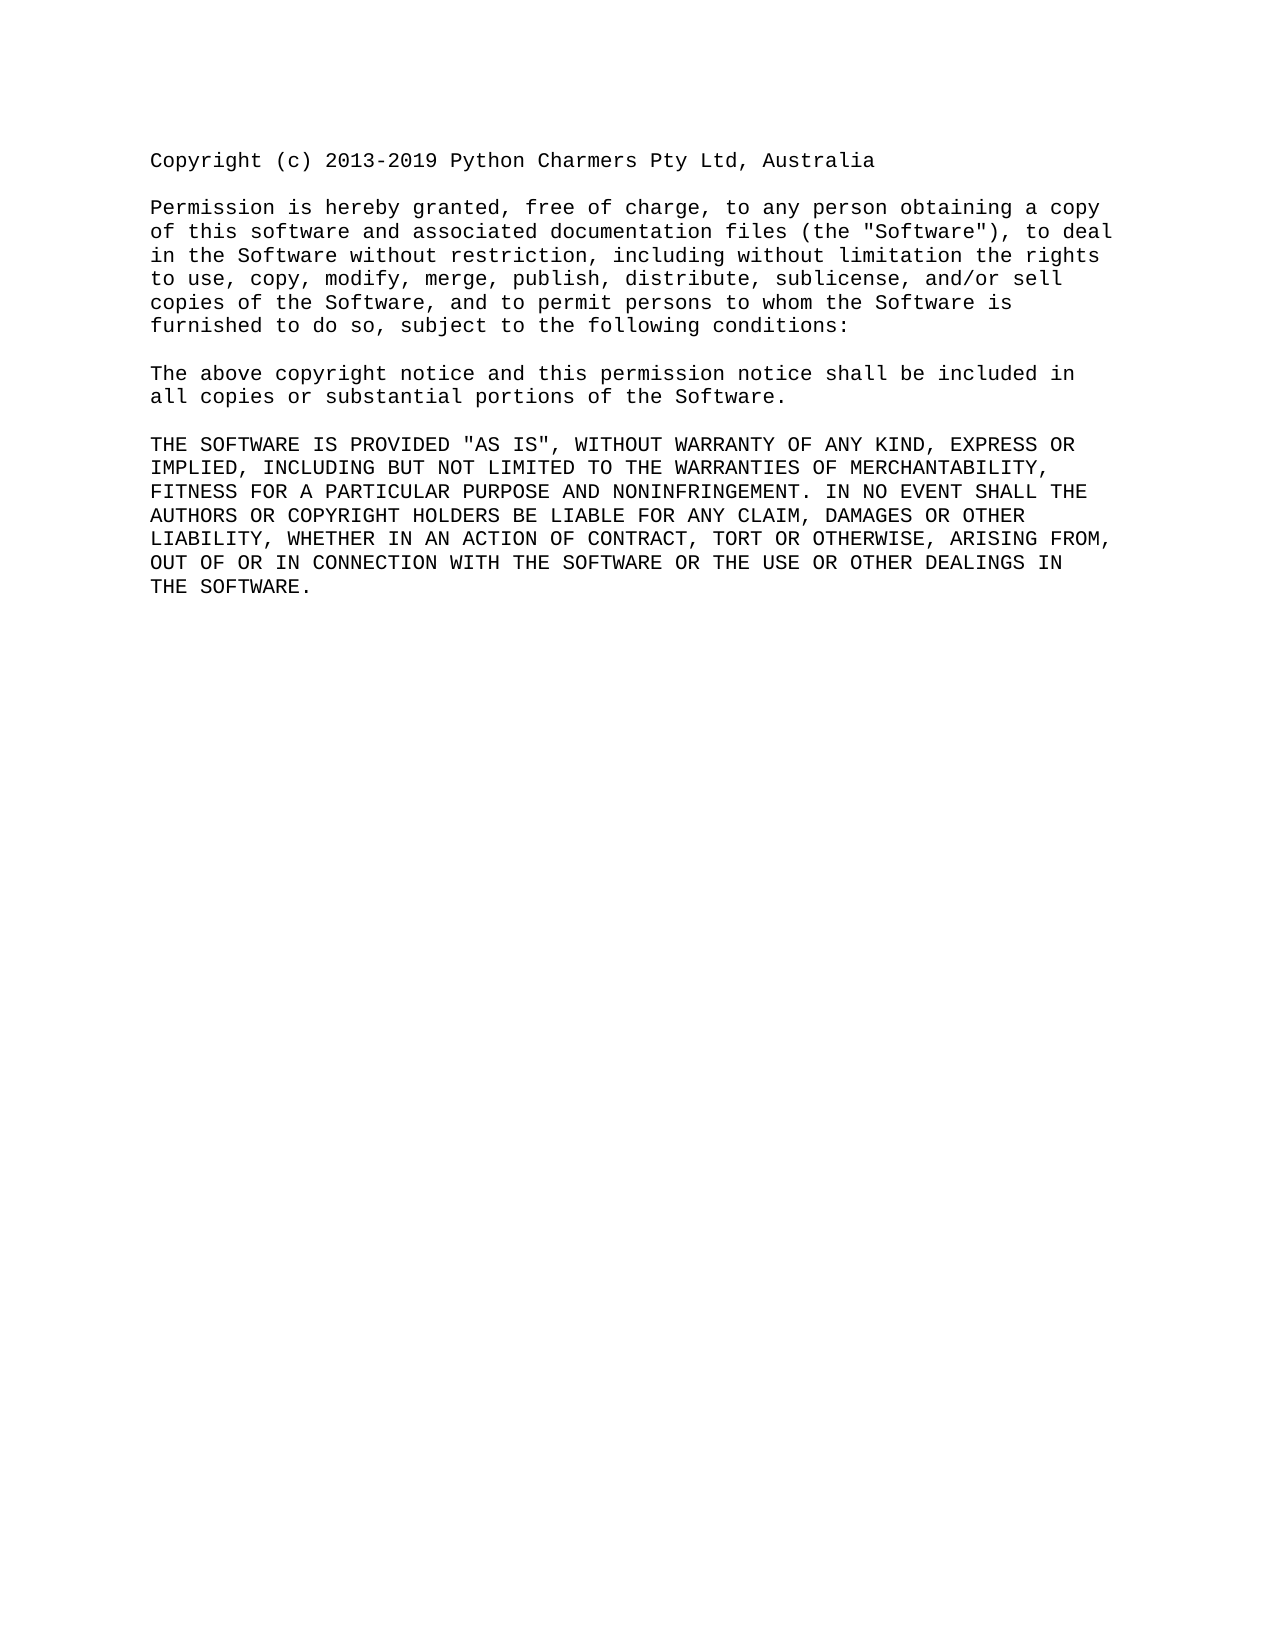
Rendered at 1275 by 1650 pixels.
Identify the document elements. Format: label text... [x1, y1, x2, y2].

text FITNESS FOR A PARTICULAR PURPOSE AND NONINFRINGEMENT. IN NO EVENT SHALL THE [150, 481, 1125, 505]
text copies of the Software, and to permit persons to whom the Software is [150, 292, 1125, 316]
text AUTHORS OR COPYRIGHT HOLDERS BE LIABLE FOR ANY CLAIM, DAMAGES OR OTHER [150, 505, 1125, 528]
text Copyright (c) 2013-2019 Python Charmers Pty Ltd, Australia [150, 150, 1125, 174]
text all copies or substantial portions of the Software. [150, 386, 1125, 410]
text of this software and associated documentation files (the "Software"), to deal [150, 221, 1125, 244]
text to use, copy, modify, merge, publish, distribute, sublicense, and/or sell [150, 268, 1125, 292]
text THE SOFTWARE. [150, 576, 1125, 599]
text furnished to do so, subject to the following conditions: [150, 316, 1125, 339]
text Permission is hereby granted, free of charge, to any person obtaining a copy [150, 197, 1125, 221]
text OUT OF OR IN CONNECTION WITH THE SOFTWARE OR THE USE OR OTHER DEALINGS IN [150, 552, 1125, 576]
text The above copyright notice and this permission notice shall be included in [150, 363, 1125, 386]
text in the Software without restriction, including without limitation the rights [150, 244, 1125, 268]
text LIABILITY, WHETHER IN AN ACTION OF CONTRACT, TORT OR OTHERWISE, ARISING FROM, [150, 528, 1125, 552]
text IMPLIED, INCLUDING BUT NOT LIMITED TO THE WARRANTIES OF MERCHANTABILITY, [150, 457, 1125, 481]
text THE SOFTWARE IS PROVIDED "AS IS", WITHOUT WARRANTY OF ANY KIND, EXPRESS OR [150, 434, 1125, 457]
